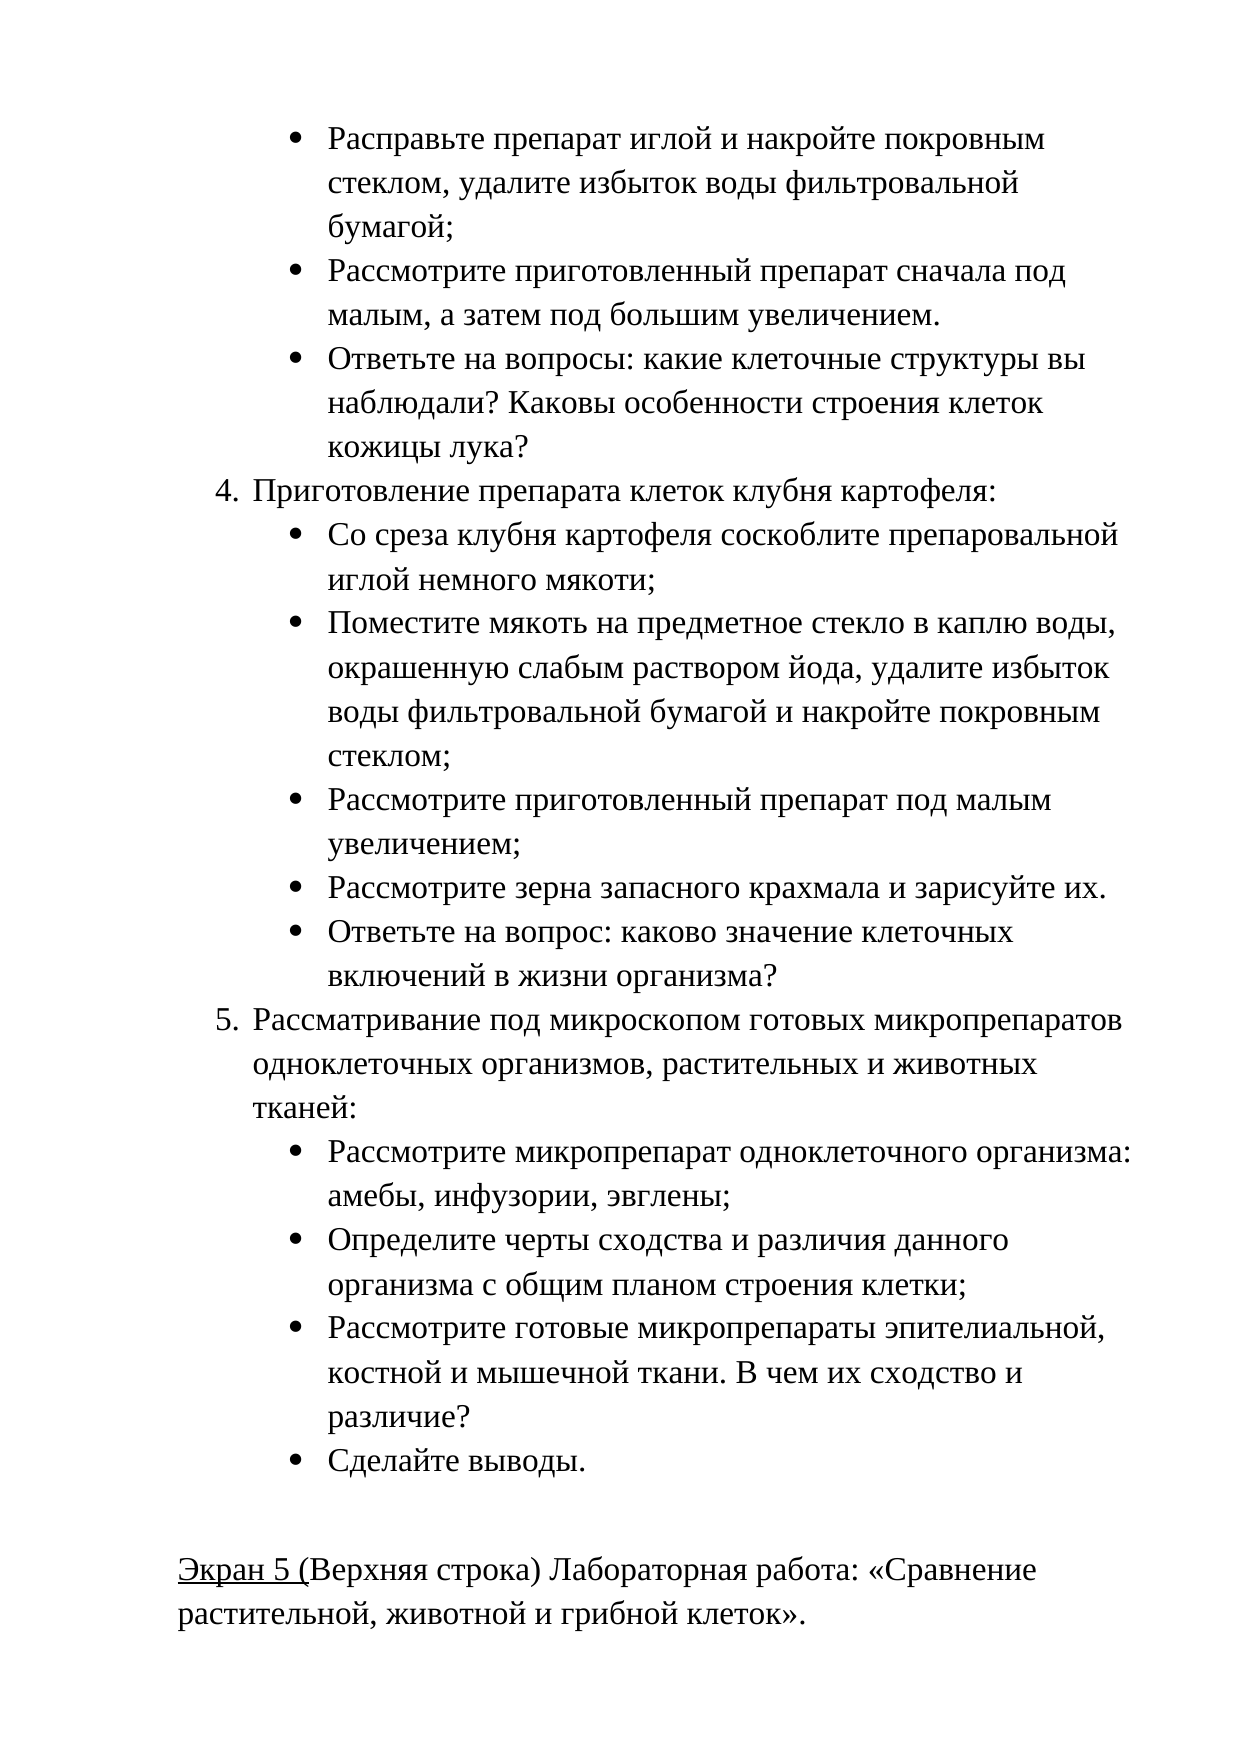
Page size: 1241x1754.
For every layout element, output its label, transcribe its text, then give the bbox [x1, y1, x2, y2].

list Определите черты сходства и различия данного организма с общим планом строения клетки; [290, 1220, 1152, 1302]
list Приготовление препарата клеток клубня картофеля: [215, 471, 1152, 509]
list Рассмотрите приготовленный препарат под малым увеличением; [290, 779, 1152, 861]
list Рассматривание под микроскопом готовых микропрепаратов одноклеточных организмов, растительных и животных тканей: [215, 999, 1152, 1126]
list Расправьте препарат иглой и накройте покровным стеклом, удалите избыток воды фильтровальной бумагой; [290, 118, 1152, 244]
list Сделайте выводы. [290, 1440, 1152, 1478]
list Рассмотрите зерна запасного крахмала и зарисуйте их. [290, 867, 1152, 906]
list Рассмотрите микропрепарат одноклеточного организма: амебы, инфузории, эвглены; [290, 1132, 1152, 1214]
text Экран 5 (Верхняя строка) Лабораторная работа: «Сравнение растительной, животной и грибной клеток». [177, 1549, 1152, 1631]
list Ответьте на вопросы: какие клеточные структуры вы наблюдали? Каковы особенности строения клеток кожицы лука? [290, 338, 1152, 465]
list Рассмотрите готовые микропрепараты эпителиальной, костной и мышечной ткани. В чем их сходство и различие? [290, 1308, 1152, 1434]
list Рассмотрите приготовленный препарат сначала под малым, а затем под большим увеличением. [290, 250, 1152, 333]
list Поместите мякоть на предметное стекло в каплю воды, окрашенную слабым раствором йода, удалите избыток воды фильтровальной бумагой и накройте покровным стеклом; [290, 603, 1152, 773]
list Со среза клубня картофеля соскоблите препаровальной иглой немного мякоти; [290, 515, 1152, 597]
list Ответьте на вопрос: каково значение клеточных включений в жизни организма? [290, 911, 1152, 994]
